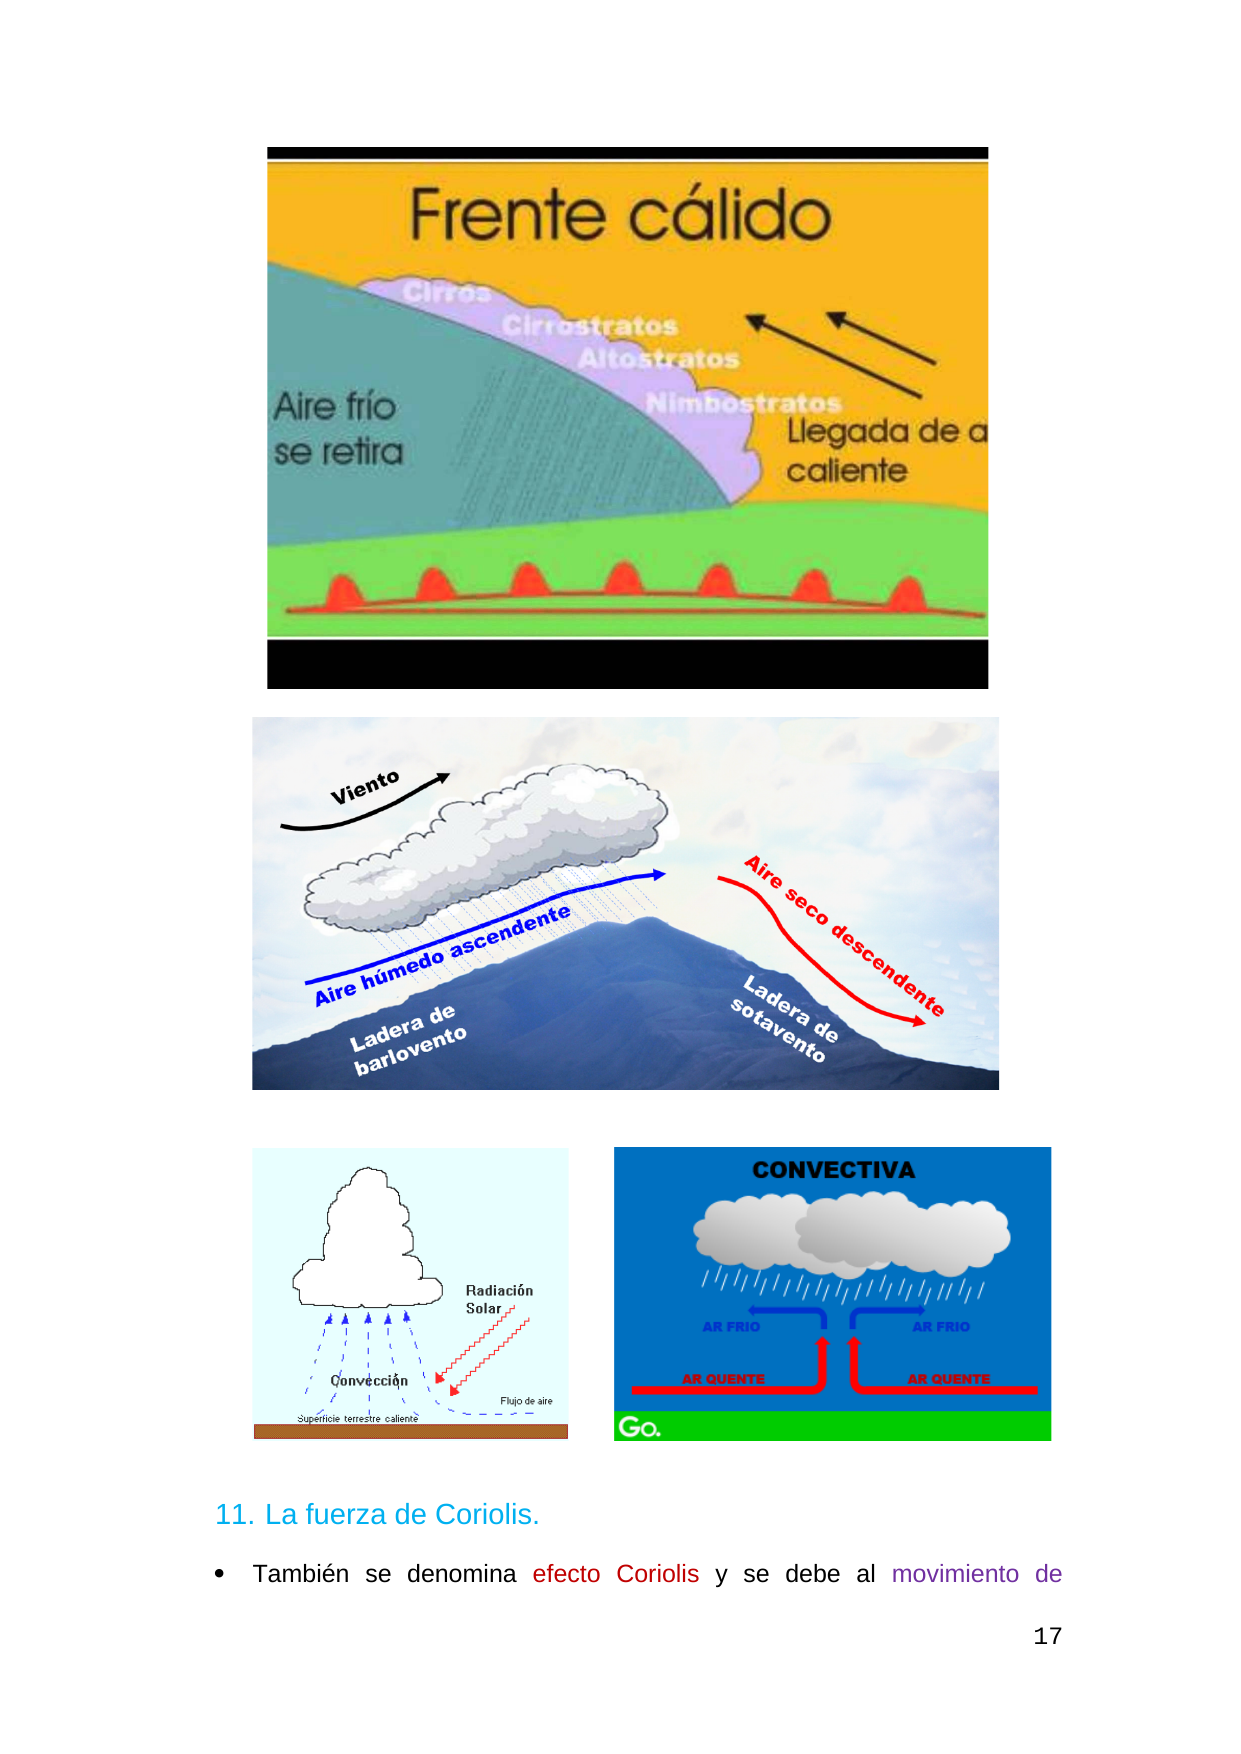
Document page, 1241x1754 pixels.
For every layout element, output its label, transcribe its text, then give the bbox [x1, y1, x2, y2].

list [215, 1559, 1063, 1588]
picture [252, 1148, 569, 1441]
picture [613, 1147, 1052, 1441]
picture [252, 717, 1000, 1090]
list La fuerza de Coriolis. [215, 1497, 1063, 1530]
picture [267, 147, 989, 689]
